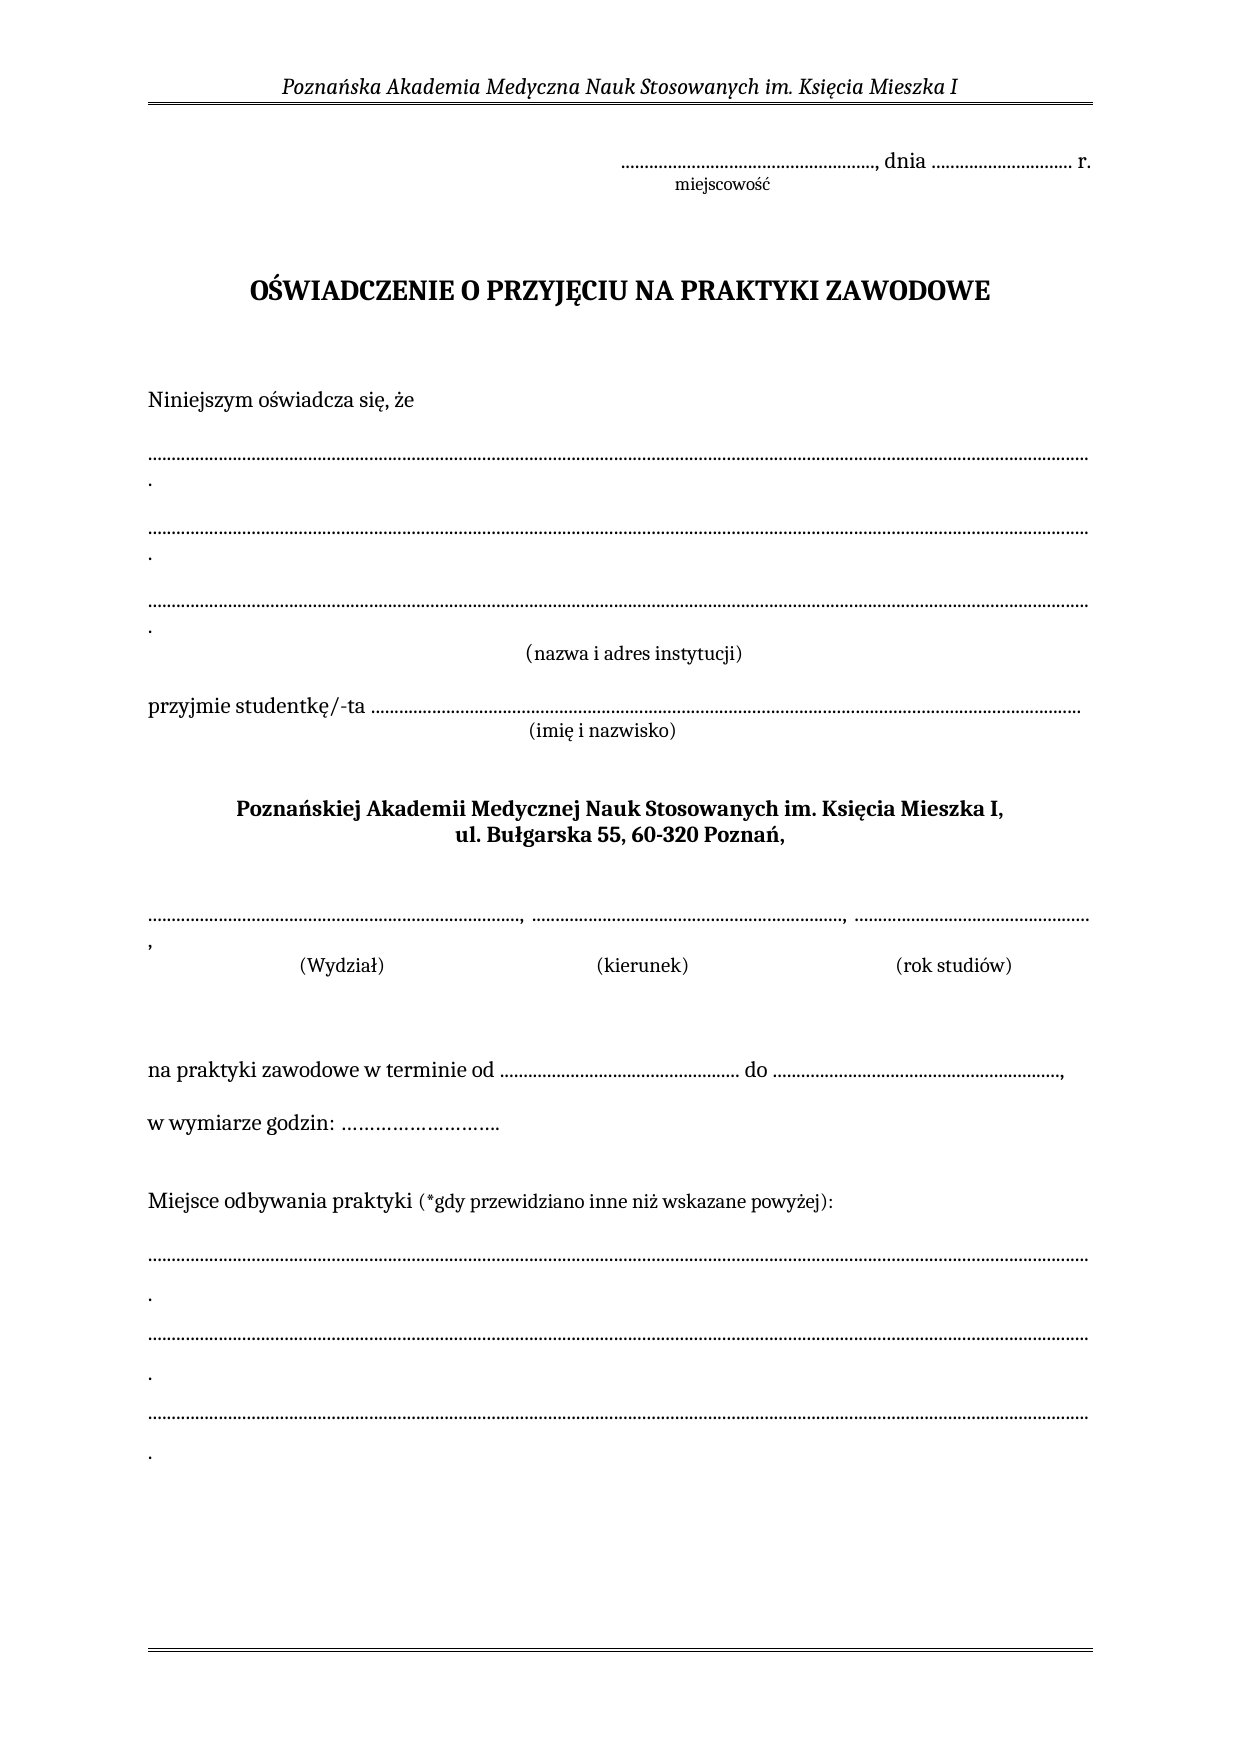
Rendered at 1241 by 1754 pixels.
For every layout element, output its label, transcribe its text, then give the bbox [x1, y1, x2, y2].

text ......................................................................................................................................................................................................... [148, 1320, 1093, 1386]
text ul. Bułgarska 55, 60-320 Poznań, [148, 822, 1093, 848]
text ......................................................, dnia .............................. r. [148, 148, 1093, 174]
text ..............................................................................., .................................................................., .................................................., [148, 901, 1093, 953]
text przyjmie studentkę/-ta ....................................................................................................................................................... [148, 692, 1093, 719]
text ......................................................................................................................................................................................................... [148, 1241, 1093, 1307]
text ......................................................................................................................................................................................................... [148, 440, 1093, 493]
text Miejsce odbywania praktyki (*gdy przewidziano inne niż wskazane powyżej): [148, 1188, 1093, 1215]
text ......................................................................................................................................................................................................... [148, 1399, 1093, 1465]
text ......................................................................................................................................................................................................... [148, 587, 1093, 640]
text na praktyki zawodowe w terminie od ................................................... do ............................................................., [148, 1057, 1093, 1083]
text ......................................................................................................................................................................................................... [148, 513, 1093, 566]
text (nazwa i adres instytucji) [148, 640, 1093, 666]
text Niniejszym oświadcza się, że [148, 387, 1093, 413]
text (Wydział) (kierunek) (rok studiów) [148, 953, 1093, 977]
text Poznańskiej Akademii Medycznej Nauk Stosowanych im. Księcia Mieszka I, [148, 795, 1093, 822]
text miejscowość [148, 174, 1093, 196]
text OŚWIADCZENIE O PRZYJĘCIU NA PRAKTYKI ZAWODOWE [148, 274, 1093, 308]
text w wymiarze godzin: ………………………. [148, 1109, 1093, 1136]
text (imię i nazwisko) [148, 719, 1093, 743]
